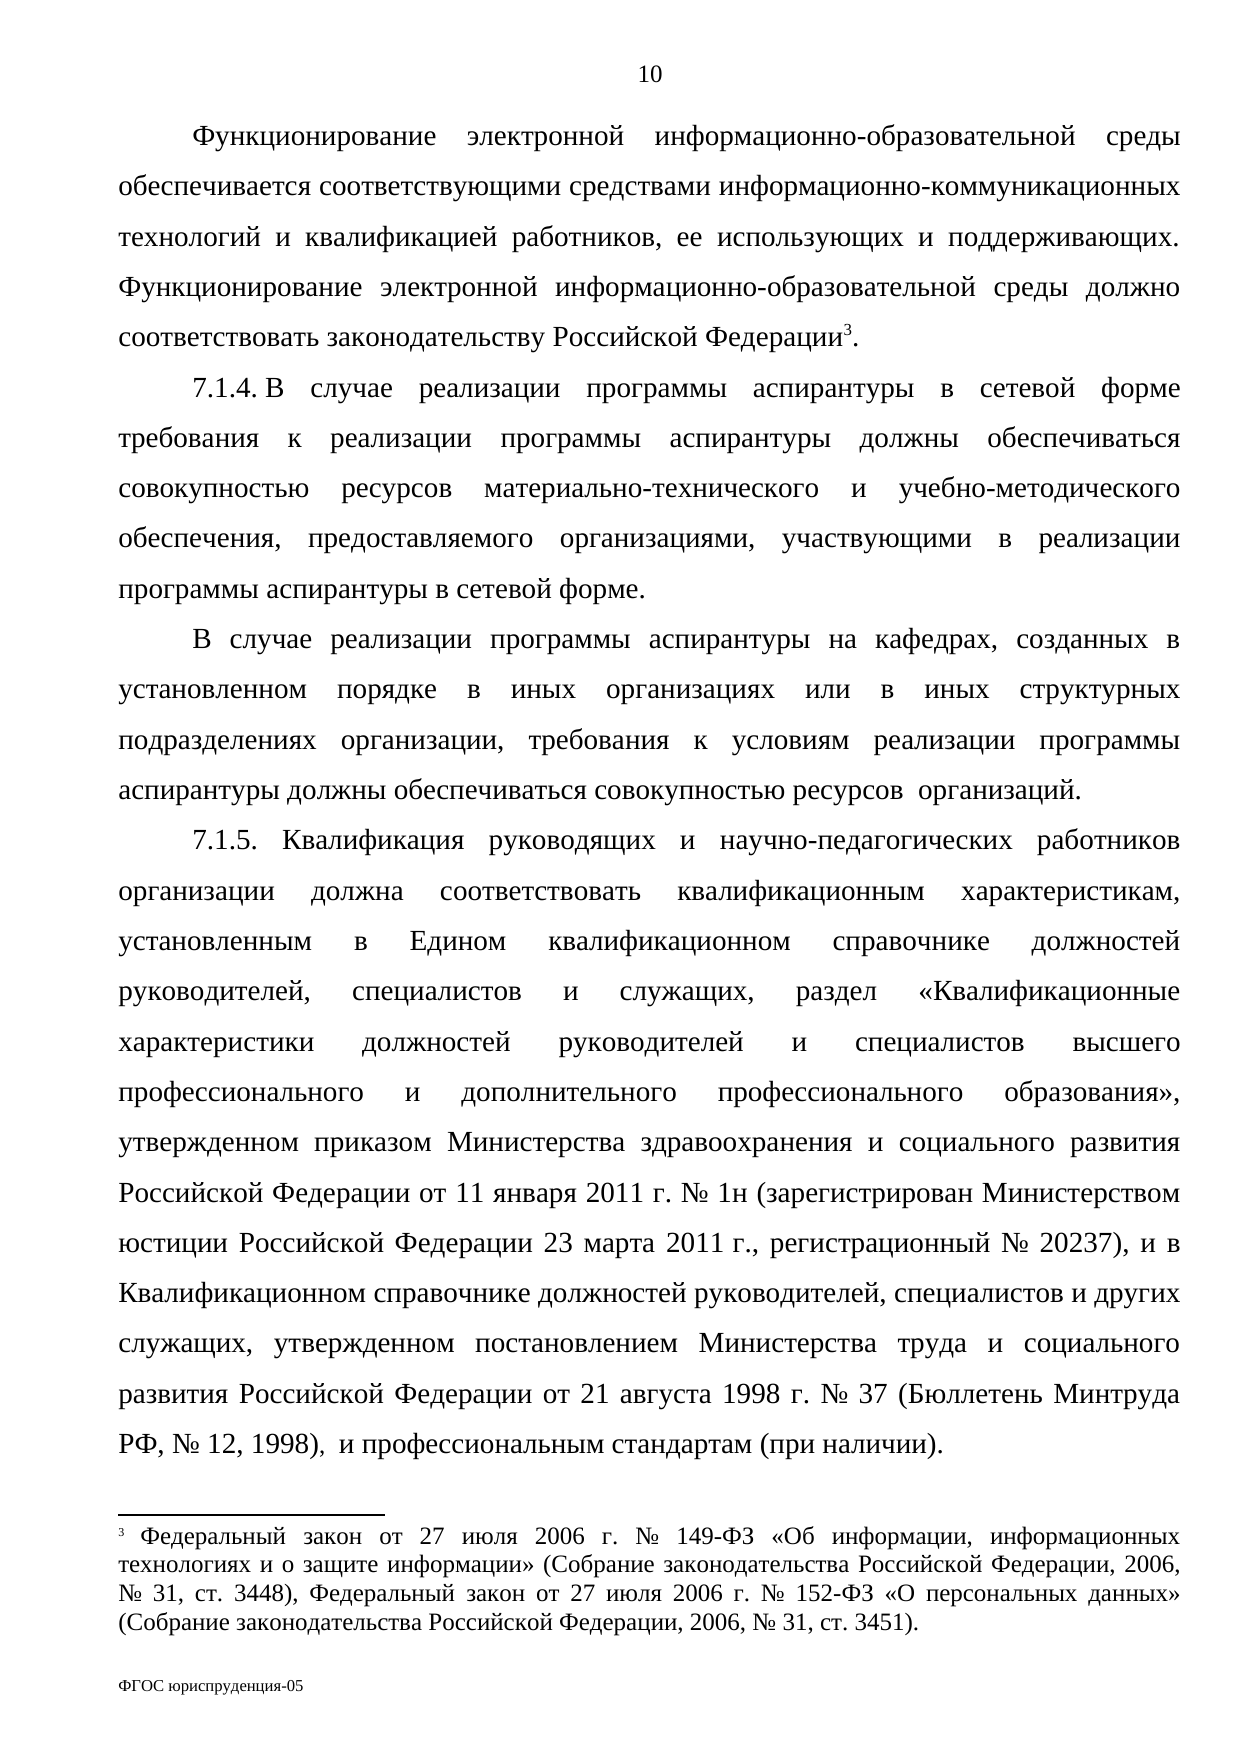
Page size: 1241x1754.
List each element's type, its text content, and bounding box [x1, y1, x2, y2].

text В случае реализации программы аспирантуры на кафедрах, созданных в установленном порядке в иных организациях или в иных структурных подразделениях организации, требования к условиям реализации программы аспирантуры должны обеспечиваться совокупностью ресурсов организаций. [118, 621, 1181, 806]
text Функционирование электронной информационно-образовательной среды обеспечивается соответствующими средствами информационно-коммуникационных технологий и квалификацией работников, ее использующих и поддерживающих. Функционирование электронной информационно-образовательной среды должно соответствовать законодательству Российской Федерации. [118, 118, 1181, 353]
text 7.1.4. В случае реализации программы аспирантуры в сетевой форме требования к реализации программы аспирантуры должны обеспечиваться совокупностью ресурсов материально-технического и учебно-методического обеспечения, предоставляемого организациями, участвующими в реализации программы аспирантуры в сетевой форме. [118, 370, 1181, 604]
text 7.1.5. Квалификация руководящих и научно-педагогических работников организации должна соответствовать квалификационным характеристикам, установленным в Едином квалификационном справочнике должностей руководителей, специалистов и служащих, раздел «Квалификационные характеристики должностей руководителей и специалистов высшего профессионального и дополнительного профессионального образования», утвержденном приказом Министерства здравоохранения и социального развития Российской Федерации от 11 января 2011 г. № 1н (зарегистрирован Министерством юстиции Российской Федерации 23 марта 2011 г., регистрационный № 20237), и в Квалификационном справочнике должностей руководителей, специалистов и других служащих, утвержденном постановлением Министерства труда и социального развития Российской Федерации от 21 августа 1998 г. № 37 (Бюллетень Минтруда РФ, № 12, 1998), и профессиональным стандартам (при наличии). [118, 822, 1181, 1460]
